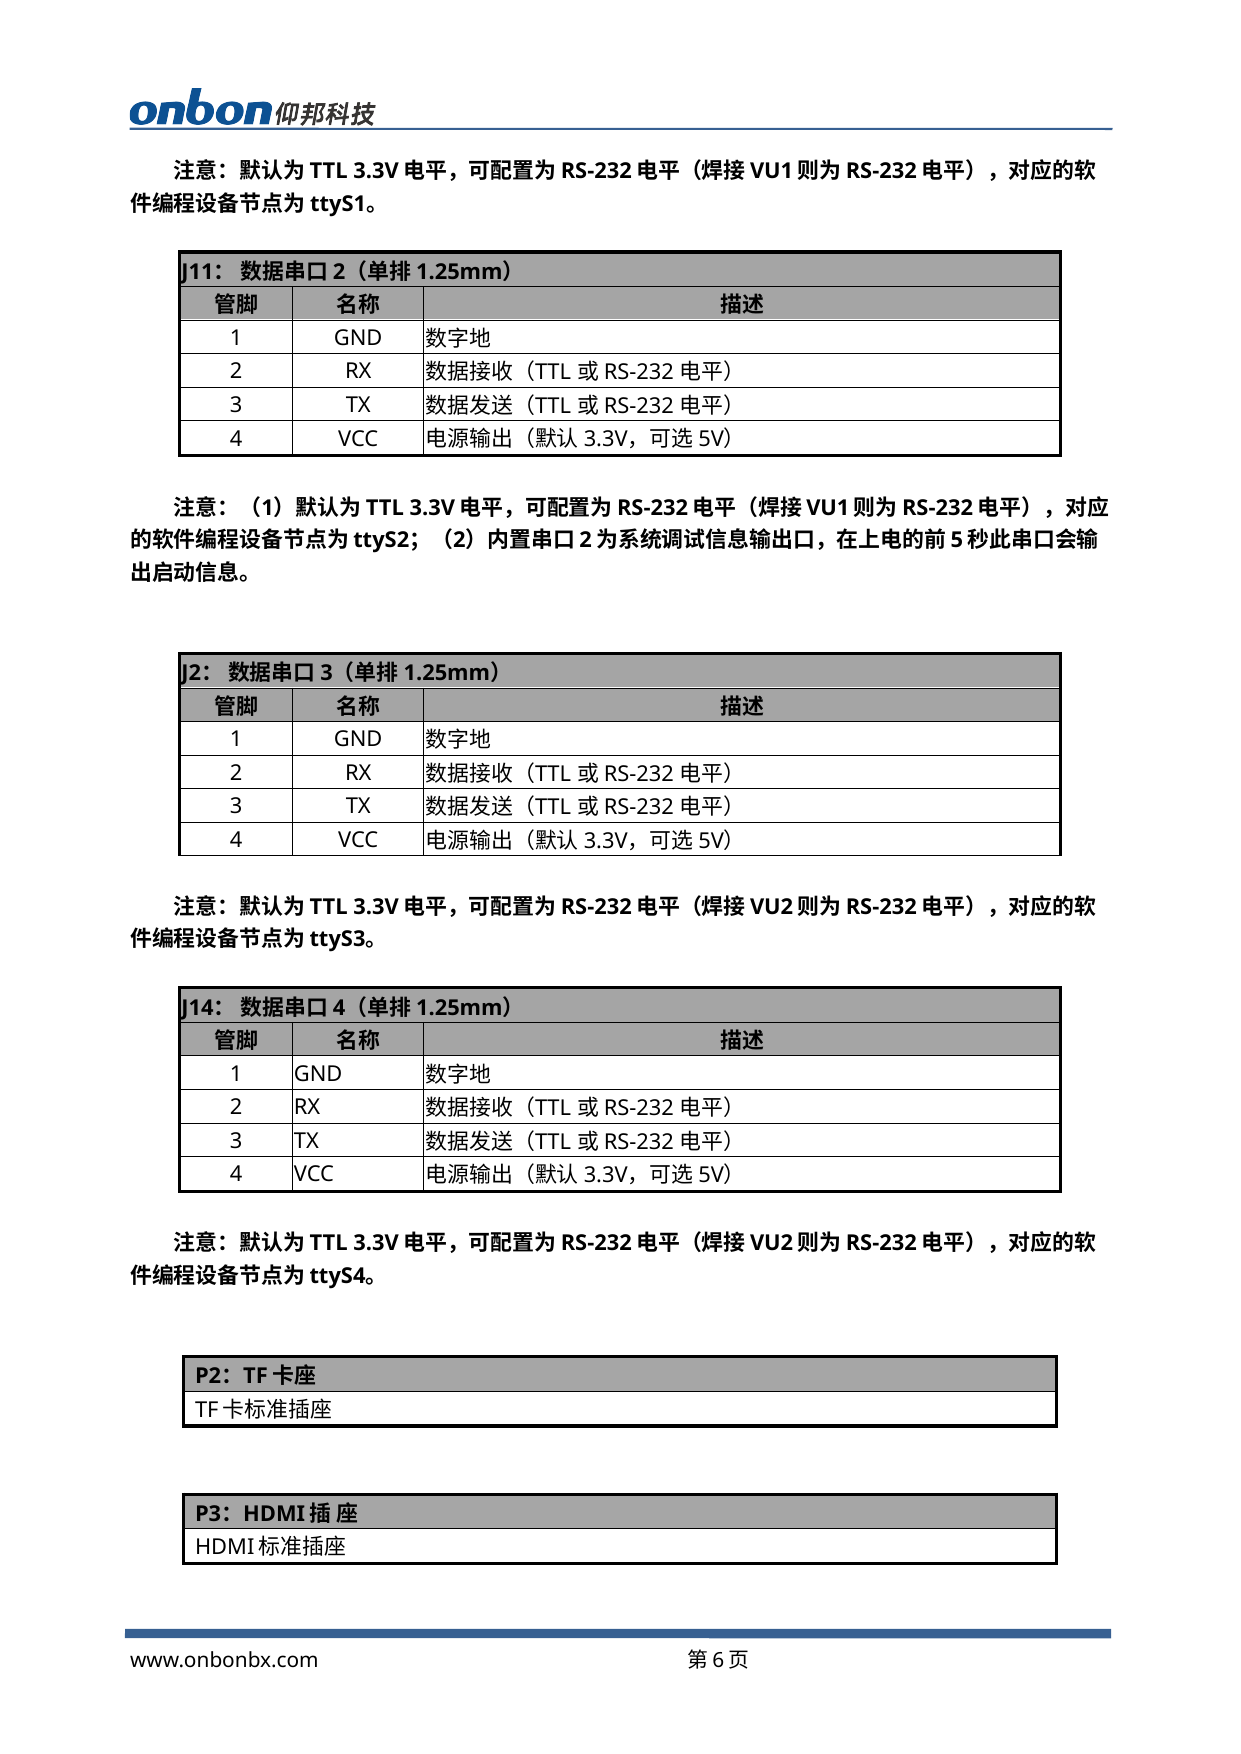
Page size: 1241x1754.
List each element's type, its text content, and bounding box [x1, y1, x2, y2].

table_header P3：HDMI插 座 [185, 1496, 1055, 1528]
table_cell 名称 [293, 1023, 423, 1055]
table_cell GND [293, 1056, 423, 1089]
table_cell 数字地 [424, 1056, 1059, 1089]
table_header J14： 数据串口 4（单排 1.25mm） [181, 989, 1059, 1022]
text 注意：（1）默认为TTL 3.3V电平，可配置为RS-232电平（焊接VU1则为RS-232电平），对应的软件编程设备节点为ttyS2；（2）内置串口2为系统调试信息输出口，在上电的前5秒此串口会输出启动信息。 [130, 489, 1110, 587]
table_cell RX [293, 756, 423, 788]
table_cell 管脚 [181, 1023, 292, 1055]
table_cell 数据发送（TTL 或 RS-232 电平） [424, 789, 1059, 822]
table_cell 数据接收（TTL 或 RS-232 电平） [424, 756, 1059, 788]
table_header J11： 数据串口 2（单排 1.25mm） [181, 254, 1059, 286]
table_cell VCC [293, 823, 423, 855]
table_cell 3 [181, 1124, 292, 1156]
table_cell 1 [181, 1056, 292, 1089]
table_cell 4 [181, 421, 292, 454]
table_cell VCC [293, 1157, 423, 1189]
table_cell VCC [293, 421, 423, 454]
table_cell 描述 [424, 287, 1059, 319]
table_cell GND [293, 722, 423, 754]
table_cell 电源输出（默认 3.3V，可选 5V） [424, 421, 1059, 454]
table_cell RX [293, 1090, 423, 1122]
table_cell 4 [181, 1157, 292, 1189]
table_cell TX [293, 1124, 423, 1156]
table_cell 3 [181, 789, 292, 822]
table_cell TX [293, 789, 423, 822]
table_cell 数据接收（TTL 或 RS-232 电平） [424, 1090, 1059, 1122]
table_cell 管脚 [181, 287, 292, 319]
table_cell 管脚 [181, 689, 292, 721]
table_cell 1 [181, 722, 292, 754]
table_cell GND [293, 321, 423, 353]
table_cell 2 [181, 756, 292, 788]
table_cell 数据接收（TTL 或 RS-232 电平） [424, 354, 1059, 387]
text 注意：默认为TTL 3.3V电平，可配置为RS-232电平（焊接VU1则为RS-232电平），对应的软件编程设备节点为 ttyS1。 [130, 153, 1110, 218]
table_cell 2 [181, 354, 292, 387]
table_cell 数据发送（TTL 或 RS-232 电平） [424, 1124, 1059, 1156]
text 注意：默认为TTL 3.3V电平，可配置为RS-232电平（焊接VU2则为RS-232电平），对应的软件编程设备节点为ttyS3。 [130, 889, 1110, 954]
table_cell HDMI标准插座 [185, 1529, 1055, 1562]
table_cell 数字地 [424, 722, 1059, 754]
picture [129, 88, 376, 126]
table_cell 名称 [293, 689, 423, 721]
table_header J2： 数据串口 3（单排 1.25mm） [181, 655, 1059, 687]
table_cell 电源输出（默认 3.3V，可选 5V） [424, 1157, 1059, 1189]
table_cell 描述 [424, 689, 1059, 721]
text 注意：默认为TTL 3.3V电平，可配置为RS-232电平（焊接VU2则为RS-232电平），对应的软件编程设备节点为ttyS4。 [130, 1225, 1110, 1290]
table_cell RX [293, 354, 423, 387]
table_cell 2 [181, 1090, 292, 1122]
table_cell 名称 [293, 287, 423, 319]
table_cell 数据发送（TTL 或 RS-232 电平） [424, 388, 1059, 420]
table_cell TX [293, 388, 423, 420]
table_cell TF卡标准插座 [185, 1392, 1055, 1424]
table_cell 1 [181, 321, 292, 353]
table_header P2：TF卡座 [185, 1358, 1055, 1391]
table_cell 电源输出（默认 3.3V，可选 5V） [424, 823, 1059, 855]
table_cell 4 [181, 823, 292, 855]
table_cell 数字地 [424, 321, 1059, 353]
table_cell 3 [181, 388, 292, 420]
table_cell 描述 [424, 1023, 1059, 1055]
